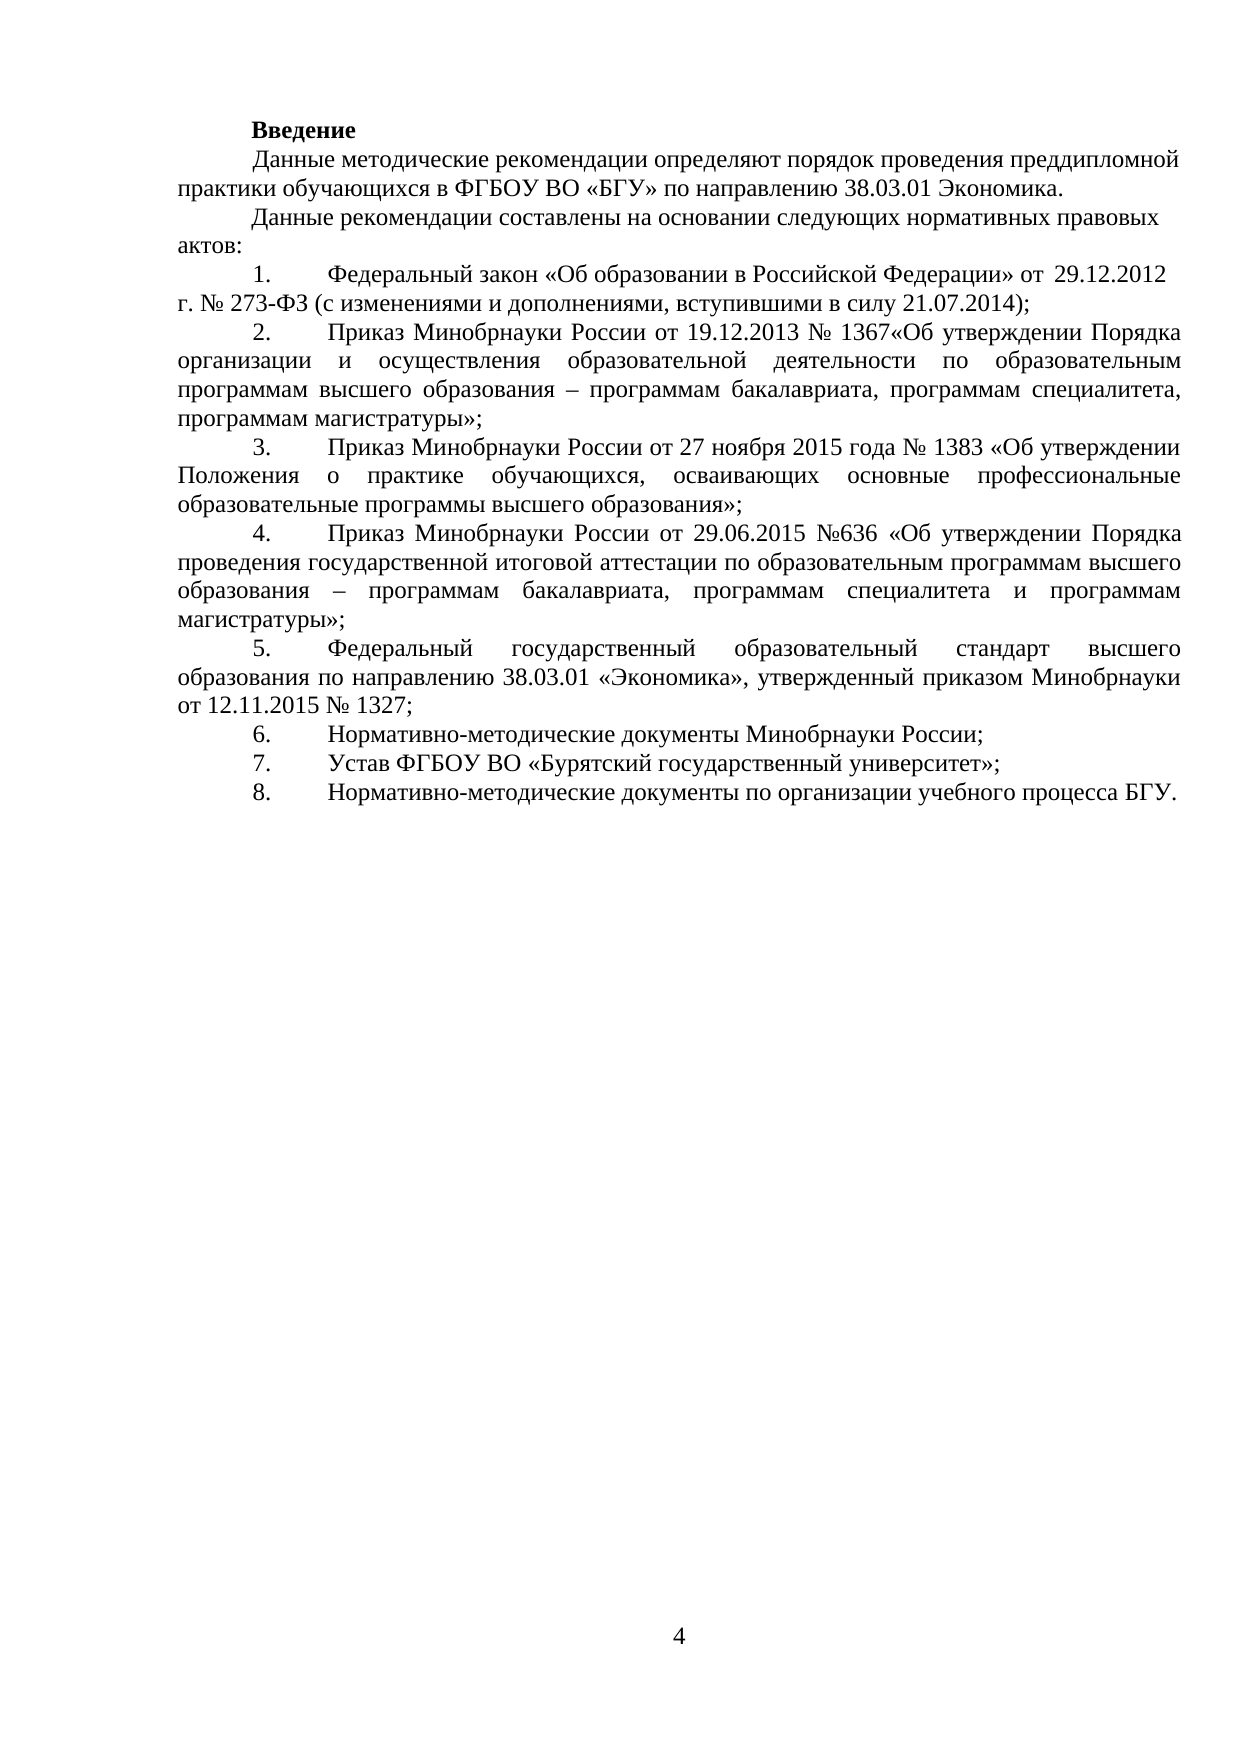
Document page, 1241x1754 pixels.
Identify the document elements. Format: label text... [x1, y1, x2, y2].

list Нормативно-методические документы по организации учебного процесса БГУ. [252, 777, 1205, 806]
list Приказ Минобрнауки России от 29.06.2015 №636 «Об утверждении Порядка проведения государственной итоговой аттестации по образовательным программам высшего образования – программам бакалавриата, программам специалитета и программам магистратуры»; [177, 518, 1182, 633]
text Данные рекомендации составлены на основании следующих нормативных правовых [251, 202, 1205, 231]
subtitle Введение [251, 116, 1205, 144]
text г. № 273-ФЗ (с изменениями и дополнениями, вступившими в силу 21.07.2014); [177, 288, 1205, 317]
text Данные методические рекомендации определяют порядок проведения преддипломной практики обучающихся в ФГБОУ ВО «БГУ» по направлению 38.03.01 Экономика. [177, 144, 1205, 202]
list Устав ФГБОУ ВО «Бурятский государственный университет»; [252, 748, 1205, 777]
list Приказ Минобрнауки России от 19.12.2013 № 1367«Об утверждении Порядка организации и осуществления образовательной деятельности по образовательным программам высшего образования – программам бакалавриата, программам специалитета, программам магистратуры»; [177, 317, 1182, 432]
list Приказ Минобрнауки России от 27 ноября 2015 года № 1383 «Об утверждении Положения о практике обучающихся, осваивающих основные профессиональные образовательные программы высшего образования»; [177, 432, 1182, 518]
list Федеральный государственный образовательный стандарт высшего образования по направлению 38.03.01 «Экономика», утвержденный приказом Минобрнауки от 12.11.2015 № 1327; [177, 633, 1181, 719]
list Федеральный закон «Об образовании в Российской Федерации» от 29.12.2012 [252, 259, 1205, 288]
list Нормативно-методические документы Минобрнауки России; [252, 719, 1205, 748]
text актов: [177, 231, 1205, 259]
